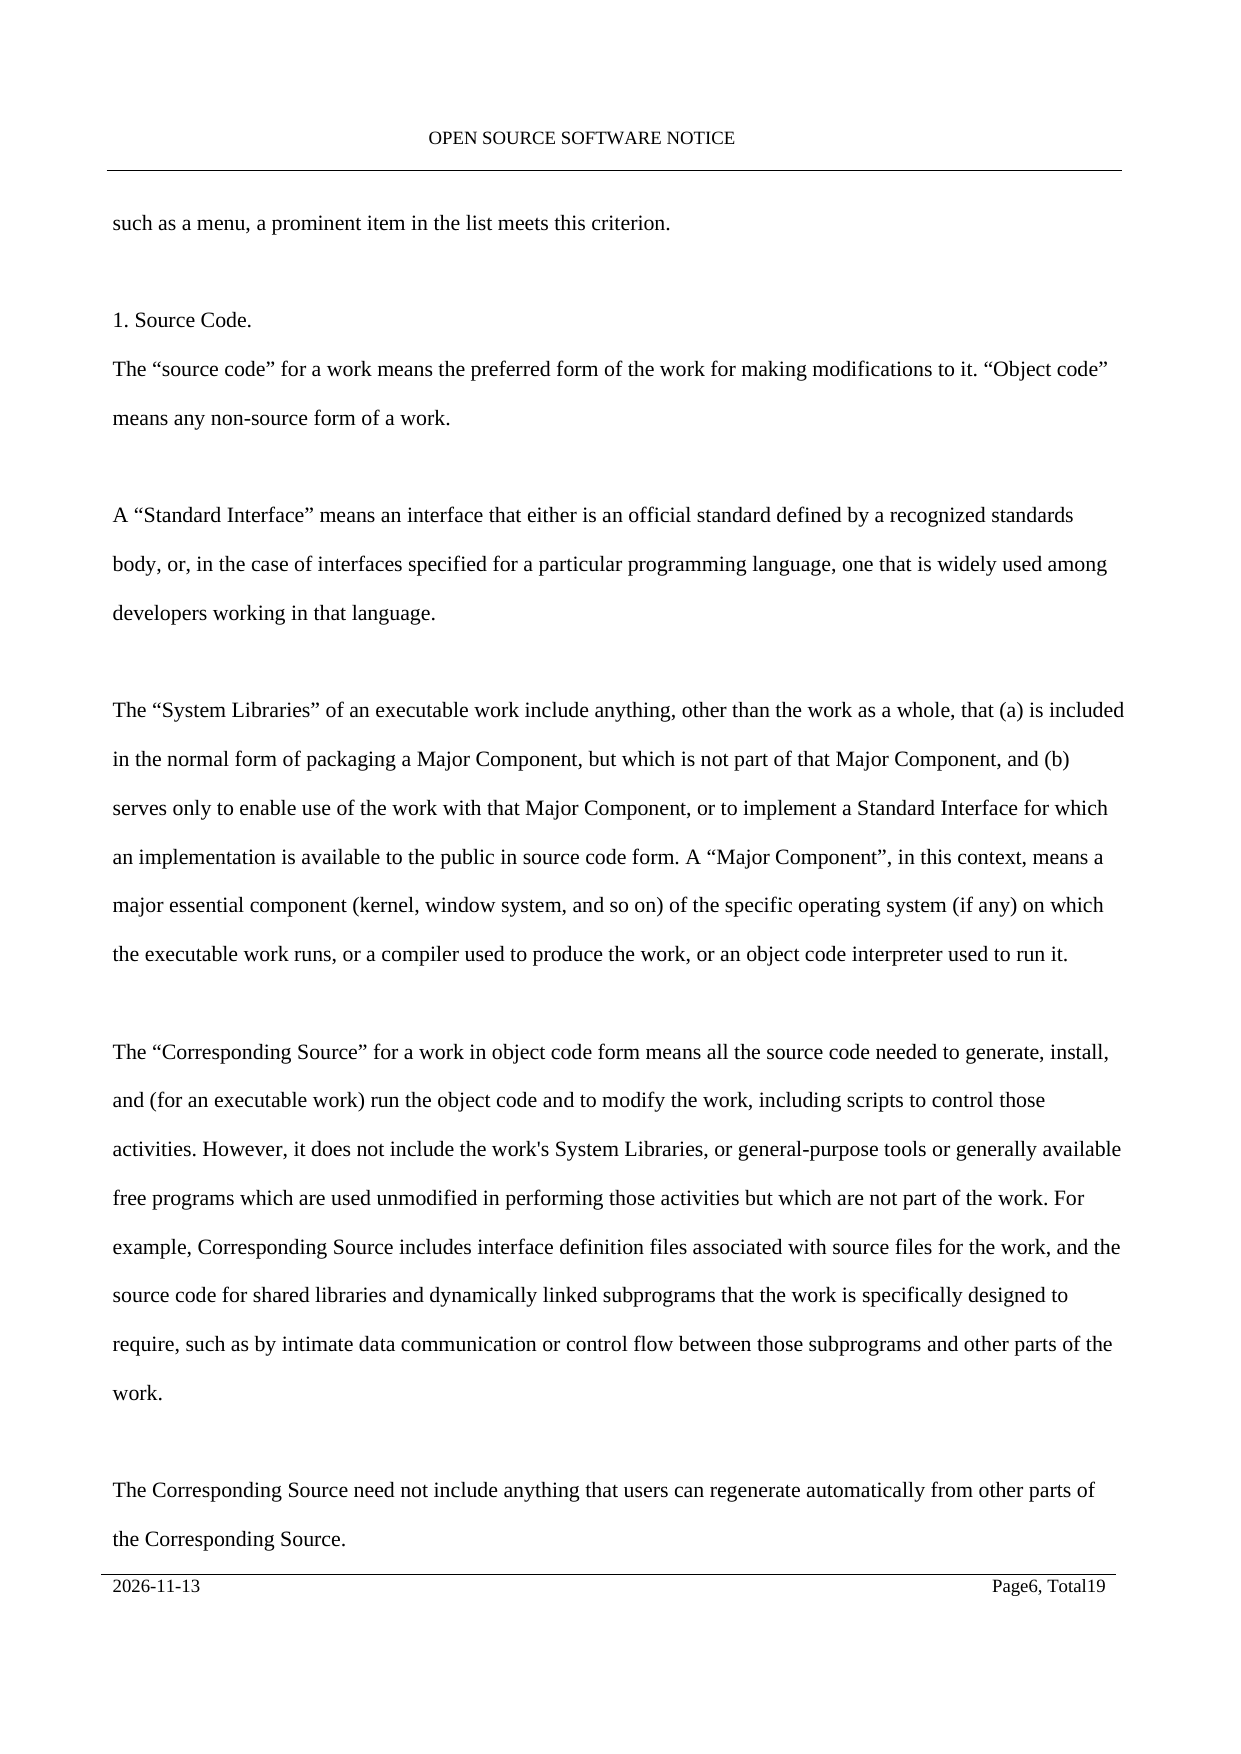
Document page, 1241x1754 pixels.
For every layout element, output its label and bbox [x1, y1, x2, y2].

text [112, 206, 1128, 1555]
